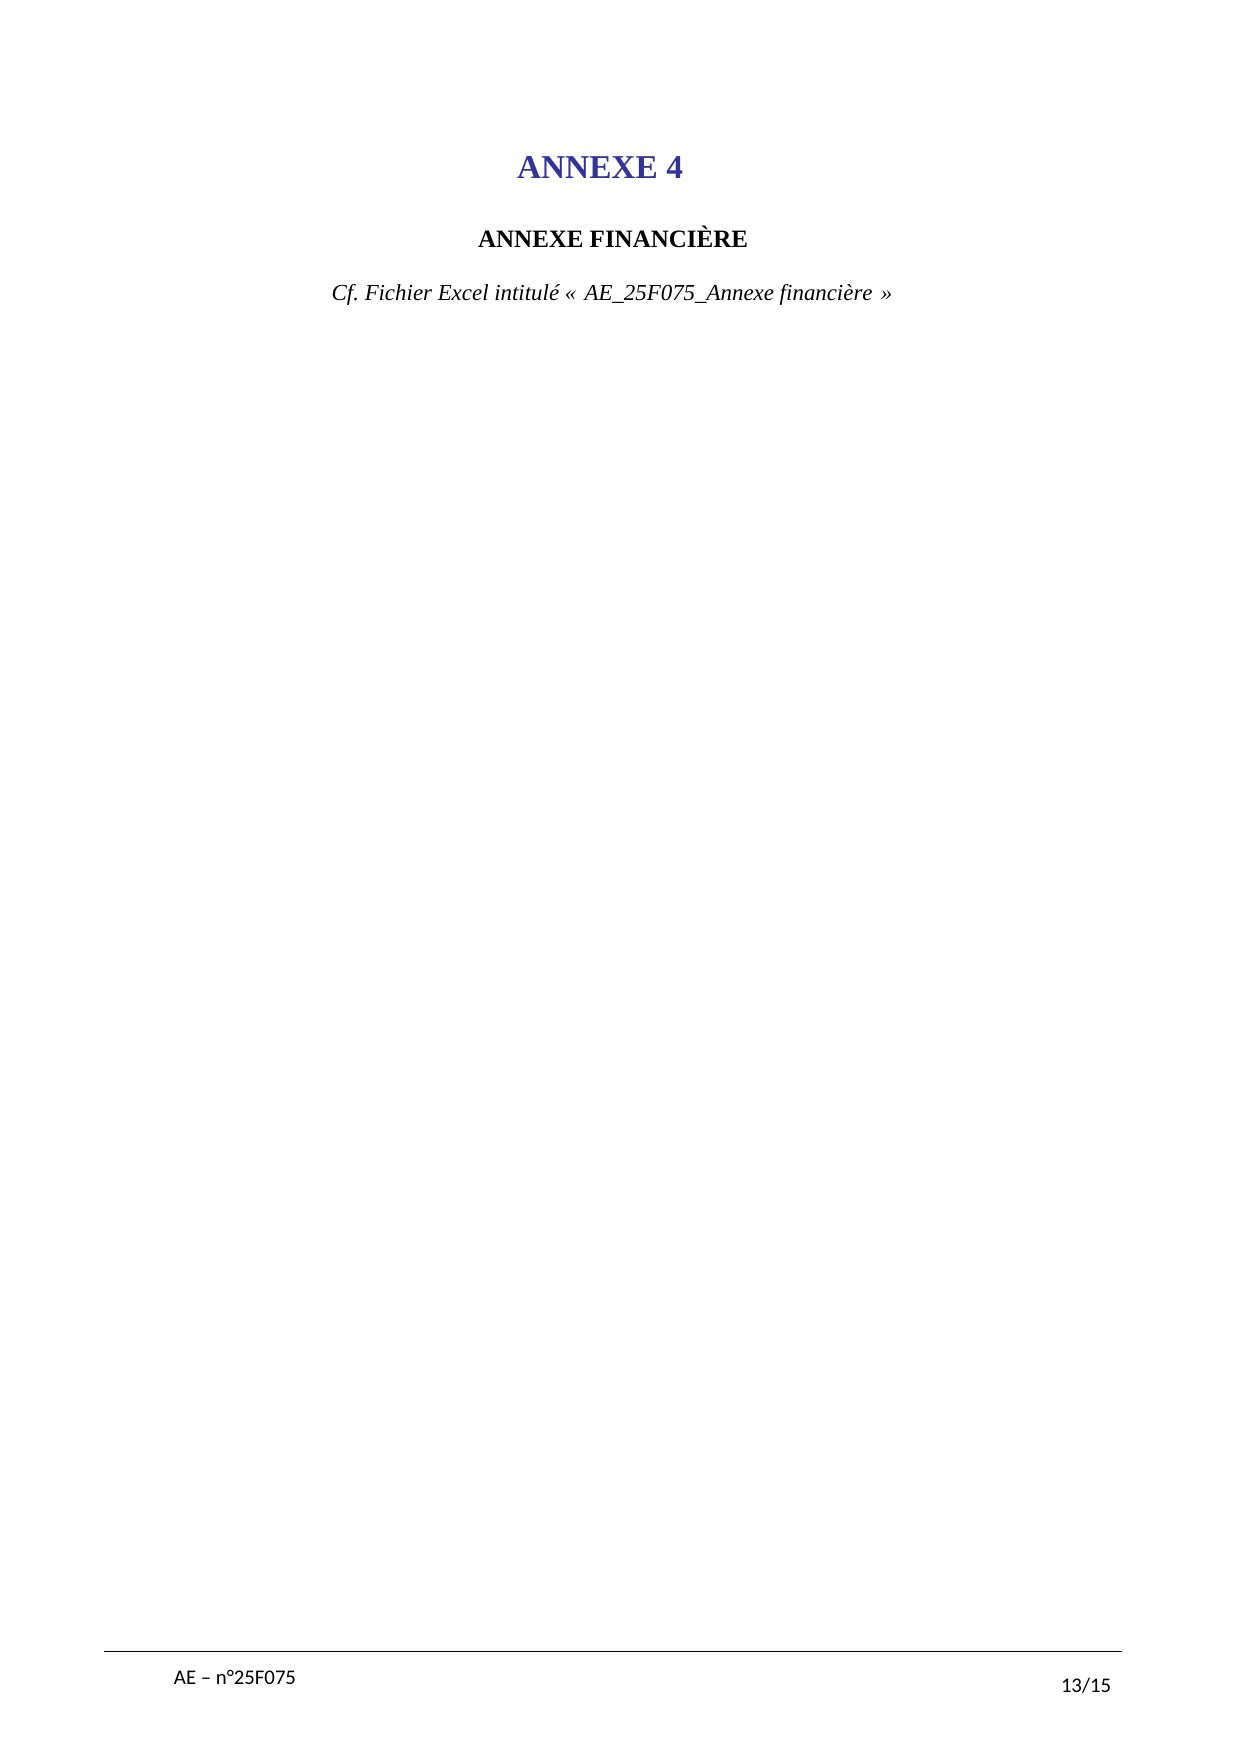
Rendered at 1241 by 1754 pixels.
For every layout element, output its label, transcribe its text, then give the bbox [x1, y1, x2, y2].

text ANNEXE FINANCIÈRE [103, 224, 1122, 253]
text Cf. Fichier Excel intitulé « AE_25F075_Annexe financière » [103, 279, 1122, 306]
text ANNEXE 4 [103, 148, 1122, 186]
